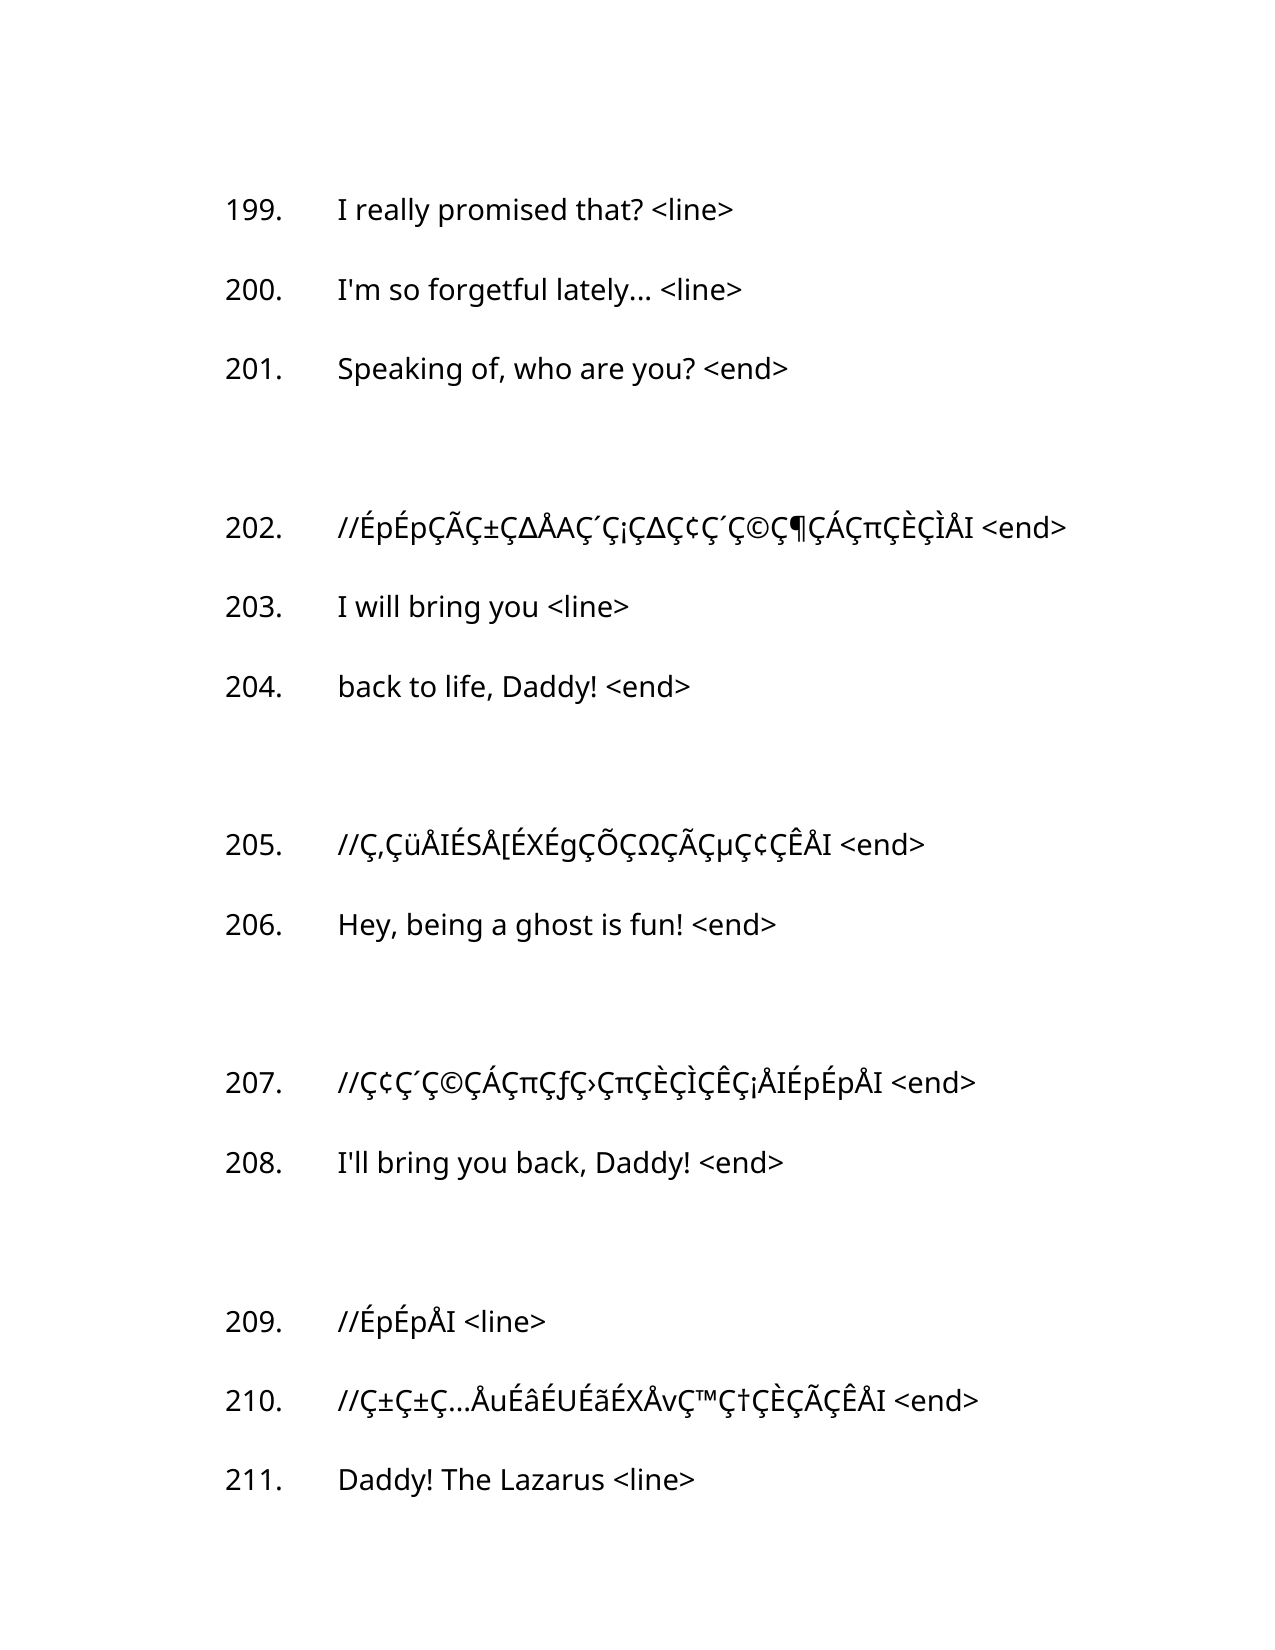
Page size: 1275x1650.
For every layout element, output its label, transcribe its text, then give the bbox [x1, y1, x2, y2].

list Daddy! The Lazarus <line> [225, 1460, 1087, 1499]
list //ÉpÉpÅI <line> [225, 1301, 1087, 1341]
list I will bring you <line> [225, 587, 1087, 626]
list Hey, being a ghost is fun! <end> [225, 904, 1087, 944]
list I'm so forgetful lately... <line> [225, 269, 1087, 309]
list //Ç‚ÇüÅIÉSÅ[ÉXÉgÇÕÇΩÇÃÇµÇ¢ÇÊÅI <end> [225, 825, 1087, 864]
list back to life, Daddy! <end> [225, 666, 1087, 706]
list I'll bring you back, Daddy! <end> [225, 1142, 1087, 1182]
list Speaking of, who are you? <end> [225, 348, 1087, 388]
list //Ç±Ç±Ç…ÅuÉâÉUÉãÉXÅvÇ™Ç†ÇÈÇÃÇÊÅI <end> [225, 1380, 1087, 1420]
list I really promised that? <line> [225, 190, 1087, 229]
list //Ç¢Ç´Ç©ÇÁÇπÇƒÇ›ÇπÇÈÇÌÇÊÇ¡ÅIÉpÉpÅI <end> [225, 1063, 1087, 1102]
list //ÉpÉpÇÃÇ±Ç∆ÅAÇ´Ç¡Ç∆Ç¢Ç´Ç©Ç¶ÇÁÇπÇÈÇÌÅI <end> [225, 507, 1087, 547]
